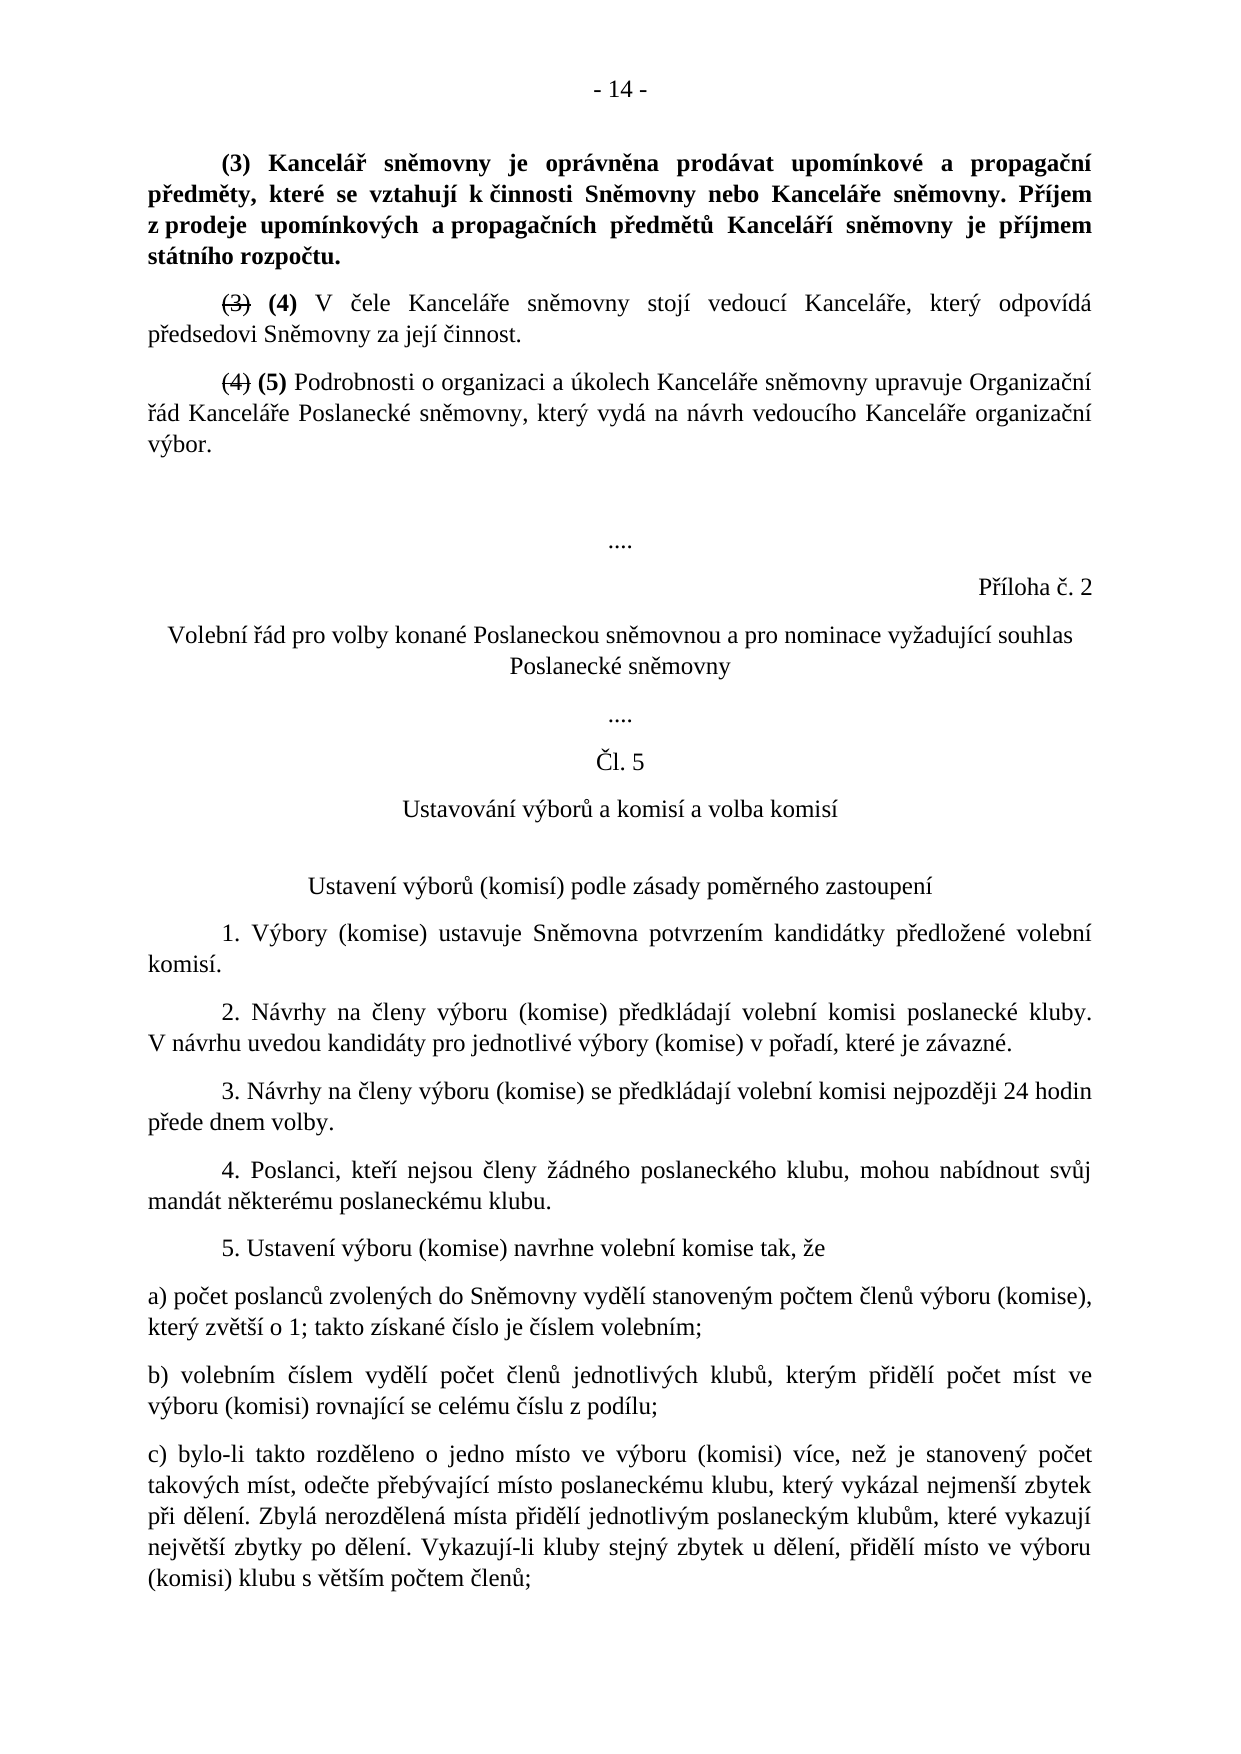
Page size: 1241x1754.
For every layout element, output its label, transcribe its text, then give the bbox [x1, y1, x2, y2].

text b) volebním číslem vydělí počet členů jednotlivých klubů, kterým přidělí počet míst ve výboru (komisi) rovnající se celému číslu z podílu; [148, 1360, 1093, 1420]
text (3) (4) V čele Kanceláře sněmovny stojí vedoucí Kanceláře, který odpovídá předsedovi Sněmovny za její činnost. [148, 288, 1093, 348]
text Ustavení výborů (komisí) podle zásady poměrného zastoupení [148, 871, 1093, 899]
text 1. Výbory (komise) ustavuje Sněmovna potvrzením kandidátky předložené volební komisí. [148, 918, 1093, 978]
text Ustavování výborů a komisí a volba komisí [148, 794, 1093, 823]
text .... [148, 525, 1093, 553]
text (3) Kancelář sněmovny je oprávněna prodávat upomínkové a propagační předměty, které se vztahují k činnosti Sněmovny nebo Kanceláře sněmovny. Příjem z prodeje upomínkových a propagačních předmětů Kanceláří sněmovny je příjmem státního rozpočtu. [148, 148, 1093, 269]
text c) bylo-li takto rozděleno o jedno místo ve výboru (komisi) více, než je stanovený počet takových míst, odečte přebývající místo poslaneckému klubu, který vykázal nejmenší zbytek při dělení. Zbylá nerozdělená místa přidělí jednotlivým poslaneckým klubům, které vykazují největší zbytky po dělení. Vykazují-li kluby stejný zbytek u dělení, přidělí místo ve výboru (komisi) klubu s větším počtem členů; [148, 1439, 1093, 1592]
text .... [148, 699, 1093, 728]
text 4. Poslanci, kteří nejsou členy žádného poslaneckého klubu, mohou nabídnout svůj mandát některému poslaneckému klubu. [148, 1155, 1093, 1214]
text 2. Návrhy na členy výboru (komise) předkládají volební komisi poslanecké kluby. V návrhu uvedou kandidáty pro jednotlivé výbory (komise) v pořadí, které je závazné. [148, 997, 1093, 1057]
text Volební řád pro volby konané Poslaneckou sněmovnou a pro nominace vyžadující souhlas Poslanecké sněmovny [148, 620, 1093, 680]
text 3. Návrhy na členy výboru (komise) se předkládají volební komisi nejpozději 24 hodin přede dnem volby. [148, 1076, 1093, 1136]
text Příloha č. 2 [148, 572, 1093, 601]
text (4) (5) Podrobnosti o organizaci a úkolech Kanceláře sněmovny upravuje Organizační řád Kanceláře Poslanecké sněmovny, který vydá na návrh vedoucího Kanceláře organizační výbor. [148, 367, 1093, 458]
text a) počet poslanců zvolených do Sněmovny vydělí stanoveným počtem členů výboru (komise), který zvětší o 1; takto získané číslo je číslem volebním; [148, 1281, 1093, 1341]
text Čl. 5 [148, 747, 1093, 775]
text 5. Ustavení výboru (komise) navrhne volební komise tak, že [148, 1233, 1093, 1262]
